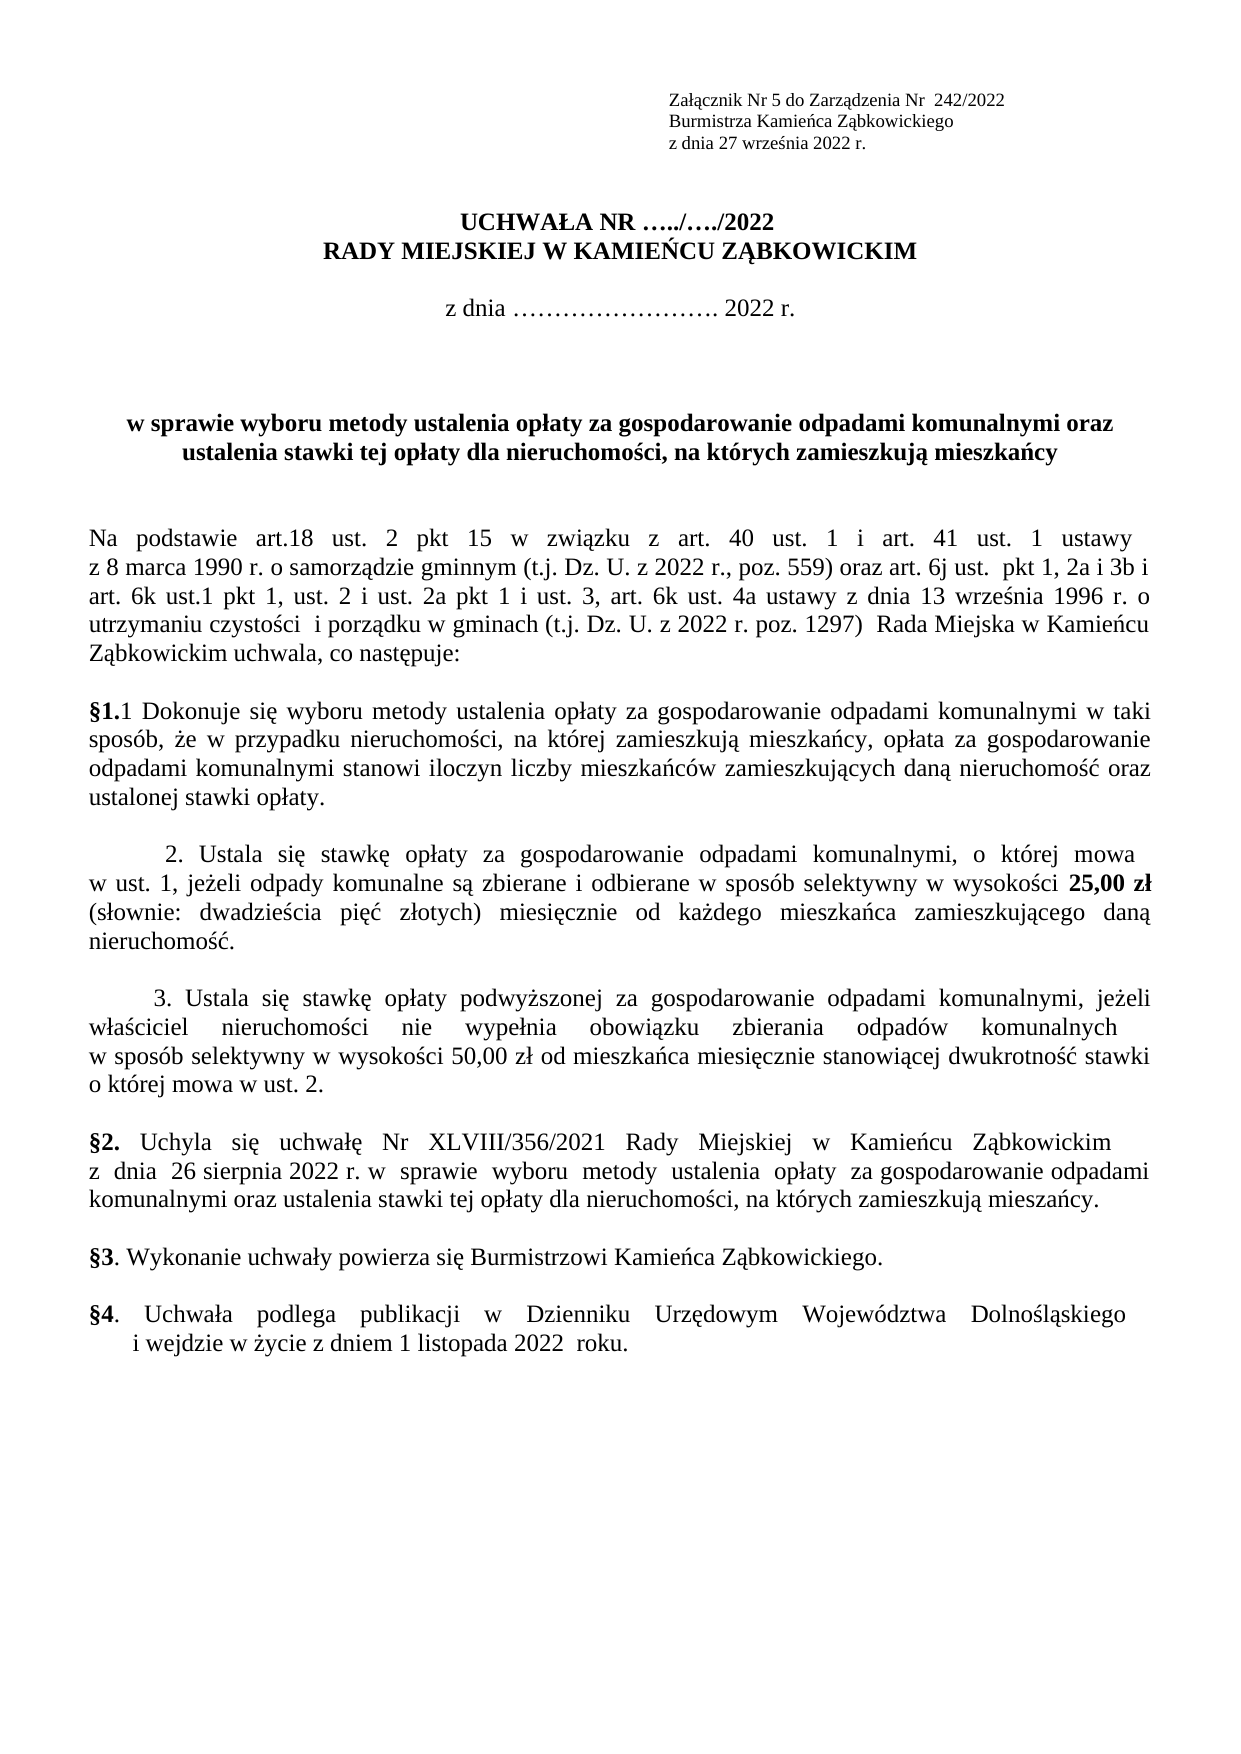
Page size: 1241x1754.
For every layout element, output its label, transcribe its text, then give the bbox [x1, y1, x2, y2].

text z dnia 27 września 2022 r. [88, 132, 1152, 153]
text 3. Ustala się stawkę opłaty podwyższonej za gospodarowanie odpadami komunalnymi, jeżeli właściciel nieruchomości nie wypełnia obowiązku zbierania odpadów komunalnych w sposób selektywny w wysokości 50,00 zł od mieszkańca miesięcznie stanowiącej dwukrotność stawki o której mowa w ust. 2. [88, 983, 1152, 1098]
text Załącznik Nr 5 do Zarządzenia Nr 242/2022 [88, 88, 1152, 110]
text UCHWAŁA NR …../…./2022 RADY MIEJSKIEJ W KAMIEŃCU ZĄBKOWICKIM [88, 207, 1152, 264]
text Burmistrza Kamieńca Ząbkowickiego [88, 110, 1152, 132]
text 2. Ustala się stawkę opłaty za gospodarowanie odpadami komunalnymi, o której mowa w ust. 1, jeżeli odpady komunalne są zbierane i odbierane w sposób selektywny w wysokości 25,00 zł (słownie: dwadzieścia pięć złotych) miesięcznie od każdego mieszkańca zamieszkującego daną nieruchomość. [88, 839, 1152, 954]
text Na podstawie art.18 ust. 2 pkt 15 w związku z art. 40 ust. 1 i art. 41 ust. 1 ustawy z 8 marca 1990 r. o samorządzie gminnym (t.j. Dz. U. z 2022 r., poz. 559) oraz art. 6j ust. pkt 1, 2a i 3b i art. 6k ust.1 pkt 1, ust. 2 i ust. 2a pkt 1 i ust. 3, art. 6k ust. 4a ustawy z dnia 13 września 1996 r. o utrzymaniu czystości i porządku w gminach (t.j. Dz. U. z 2022 r. poz. 1297) Rada Miejska w Kamieńcu Ząbkowickim uchwala, co następuje: [88, 523, 1152, 667]
text z dnia ……………………. 2022 r. [88, 293, 1152, 322]
text §1.1 Dokonuje się wyboru metody ustalenia opłaty za gospodarowanie odpadami komunalnymi w taki sposób, że w przypadku nieruchomości, na której zamieszkują mieszkańcy, opłata za gospodarowanie odpadami komunalnymi stanowi iloczyn liczby mieszkańców zamieszkujących daną nieruchomość oraz ustalonej stawki opłaty. [88, 696, 1152, 811]
text §2. Uchyla się uchwałę Nr XLVIII/356/2021 Rady Miejskiej w Kamieńcu Ząbkowickim z dnia 26 sierpnia 2022 r. w sprawie wyboru metody ustalenia opłaty za gospodarowanie odpadami komunalnymi oraz ustalenia stawki tej opłaty dla nieruchomości, na których zamieszkują mieszańcy. [88, 1127, 1152, 1213]
text §3. Wykonanie uchwały powierza się Burmistrzowi Kamieńca Ząbkowickiego. [88, 1242, 1152, 1271]
text w sprawie wyboru metody ustalenia opłaty za gospodarowanie odpadami komunalnymi oraz ustalenia stawki tej opłaty dla nieruchomości, na których zamieszkują mieszkańcy [88, 408, 1152, 466]
text §4. Uchwała podlega publikacji w Dzienniku Urzędowym Województwa Dolnośląskiego i wejdzie w życie z dniem 1 listopada 2022 roku. [88, 1299, 1152, 1357]
